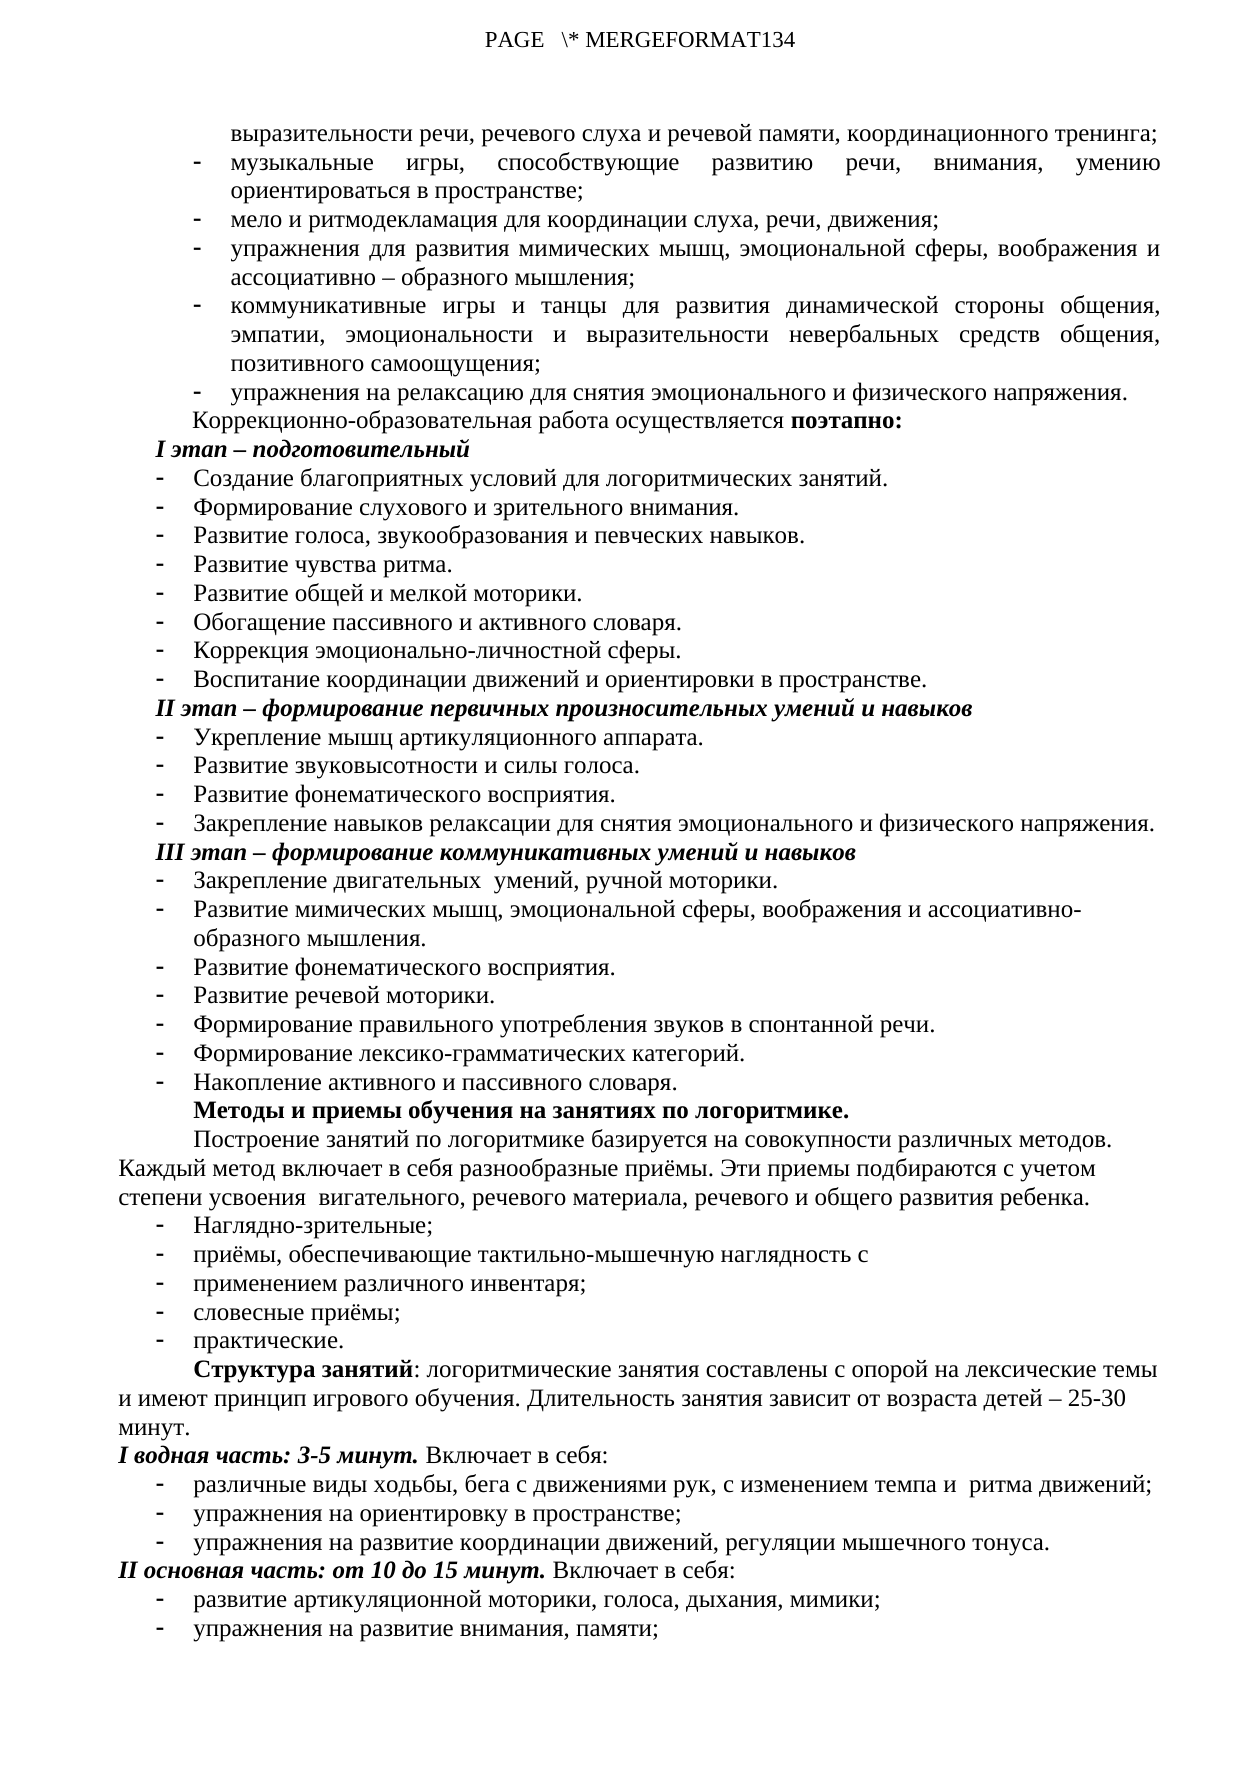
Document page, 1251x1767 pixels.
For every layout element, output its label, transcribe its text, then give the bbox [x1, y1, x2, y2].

list упражнения на развитие координации движений, регуляции мышечного тонуса. [156, 1527, 1161, 1556]
list мело и ритмодекламация для координации слуха, речи, движения; [193, 204, 1161, 233]
list Развитие чувства ритма. [156, 549, 1161, 578]
list Развитие фонематического восприятия. [156, 952, 1161, 981]
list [193, 118, 1161, 147]
text II этап – формирование первичных произносительных умений и навыков [118, 693, 1161, 722]
list Развитие речевой моторики. [156, 981, 1161, 1009]
list развитие артикуляционной моторики, голоса, дыхания, мимики; [156, 1584, 1161, 1613]
text I водная часть: 3-5 минут. Включает в себя: [118, 1441, 1161, 1469]
list упражнения на релаксацию для снятия эмоционального и физического напряжения. [193, 377, 1161, 406]
list Закрепление двигательных умений, ручной моторики. [156, 866, 1161, 894]
list различные виды ходьбы, бега с движениями рук, с изменением темпа и ритма движений; [156, 1469, 1161, 1498]
list Формирование слухового и зрительного внимания. [156, 492, 1161, 521]
list Развитие общей и мелкой моторики. [156, 578, 1161, 607]
list упражнения для развития мимических мышц, эмоциональной сферы, воображения и ассоциативно – образного мышления; [193, 233, 1161, 291]
list практические. [156, 1326, 1161, 1354]
list словесные приёмы; [156, 1297, 1161, 1326]
text Коррекционно-образовательная работа осуществляется поэтапно: [118, 406, 1161, 434]
text I этап – подготовительный [118, 434, 1161, 463]
list приёмы, обеспечивающие тактильно-мышечную наглядность с [156, 1239, 1161, 1268]
list Укрепление мышц артикуляционного аппарата. [156, 722, 1161, 751]
list Развитие фонематического восприятия. [156, 779, 1161, 808]
list Создание благоприятных условий для логоритмических занятий. [156, 463, 1161, 492]
text Структура занятий: логоритмические занятия составлены с опорой на лексические темы и имеют принцип игрового обучения. Длительность занятия зависит от возраста детей – 25-30 минут. [118, 1354, 1161, 1441]
list коммуникативные игры и танцы для развития динамической стороны общения, эмпатии, эмоциональности и выразительности невербальных средств общения, позитивного самоощущения; [193, 291, 1161, 377]
text Методы и приемы обучения на занятиях по логоритмике. [118, 1096, 1161, 1124]
text III этап – формирование коммуникативных умений и навыков [118, 837, 1161, 866]
list упражнения на ориентировку в пространстве; [156, 1498, 1161, 1527]
list Развитие голоса, звукообразования и певческих навыков. [156, 521, 1161, 549]
list упражнения на развитие внимания, памяти; [156, 1613, 1161, 1642]
list Формирование правильного употребления звуков в спонтанной речи. [156, 1009, 1161, 1038]
list Воспитание координации движений и ориентировки в пространстве. [156, 664, 1161, 693]
list Формирование лексико-грамматических категорий. [156, 1038, 1161, 1067]
list Наглядно-зрительные; [156, 1211, 1161, 1239]
list применением различного инвентаря; [156, 1268, 1161, 1297]
list Развитие звуковысотности и силы голоса. [156, 751, 1161, 779]
list Обогащение пассивного и активного словаря. [156, 607, 1161, 636]
list Закрепление навыков релаксации для снятия эмоционального и физического напряжения. [156, 808, 1161, 837]
list Коррекция эмоционально-личностной сферы. [156, 636, 1161, 664]
text Построение занятий по логоритмике базируется на совокупности различных методов. Каждый метод включает в себя разнообразные приёмы. Эти приемы подбираются с учетом степени усвоения вигательного, речевого материала, речевого и общего развития ребенка. [118, 1124, 1161, 1211]
text II основная часть: от 10 до 15 минут. Включает в себя: [118, 1556, 1161, 1584]
list музыкальные игры, способствующие развитию речи, внимания, умению ориентироваться в пространстве; [193, 147, 1161, 204]
list Накопление активного и пассивного словаря. [156, 1067, 1161, 1096]
list Развитие мимических мышц, эмоциональной сферы, воображения и ассоциативно-образного мышления. [156, 894, 1161, 952]
